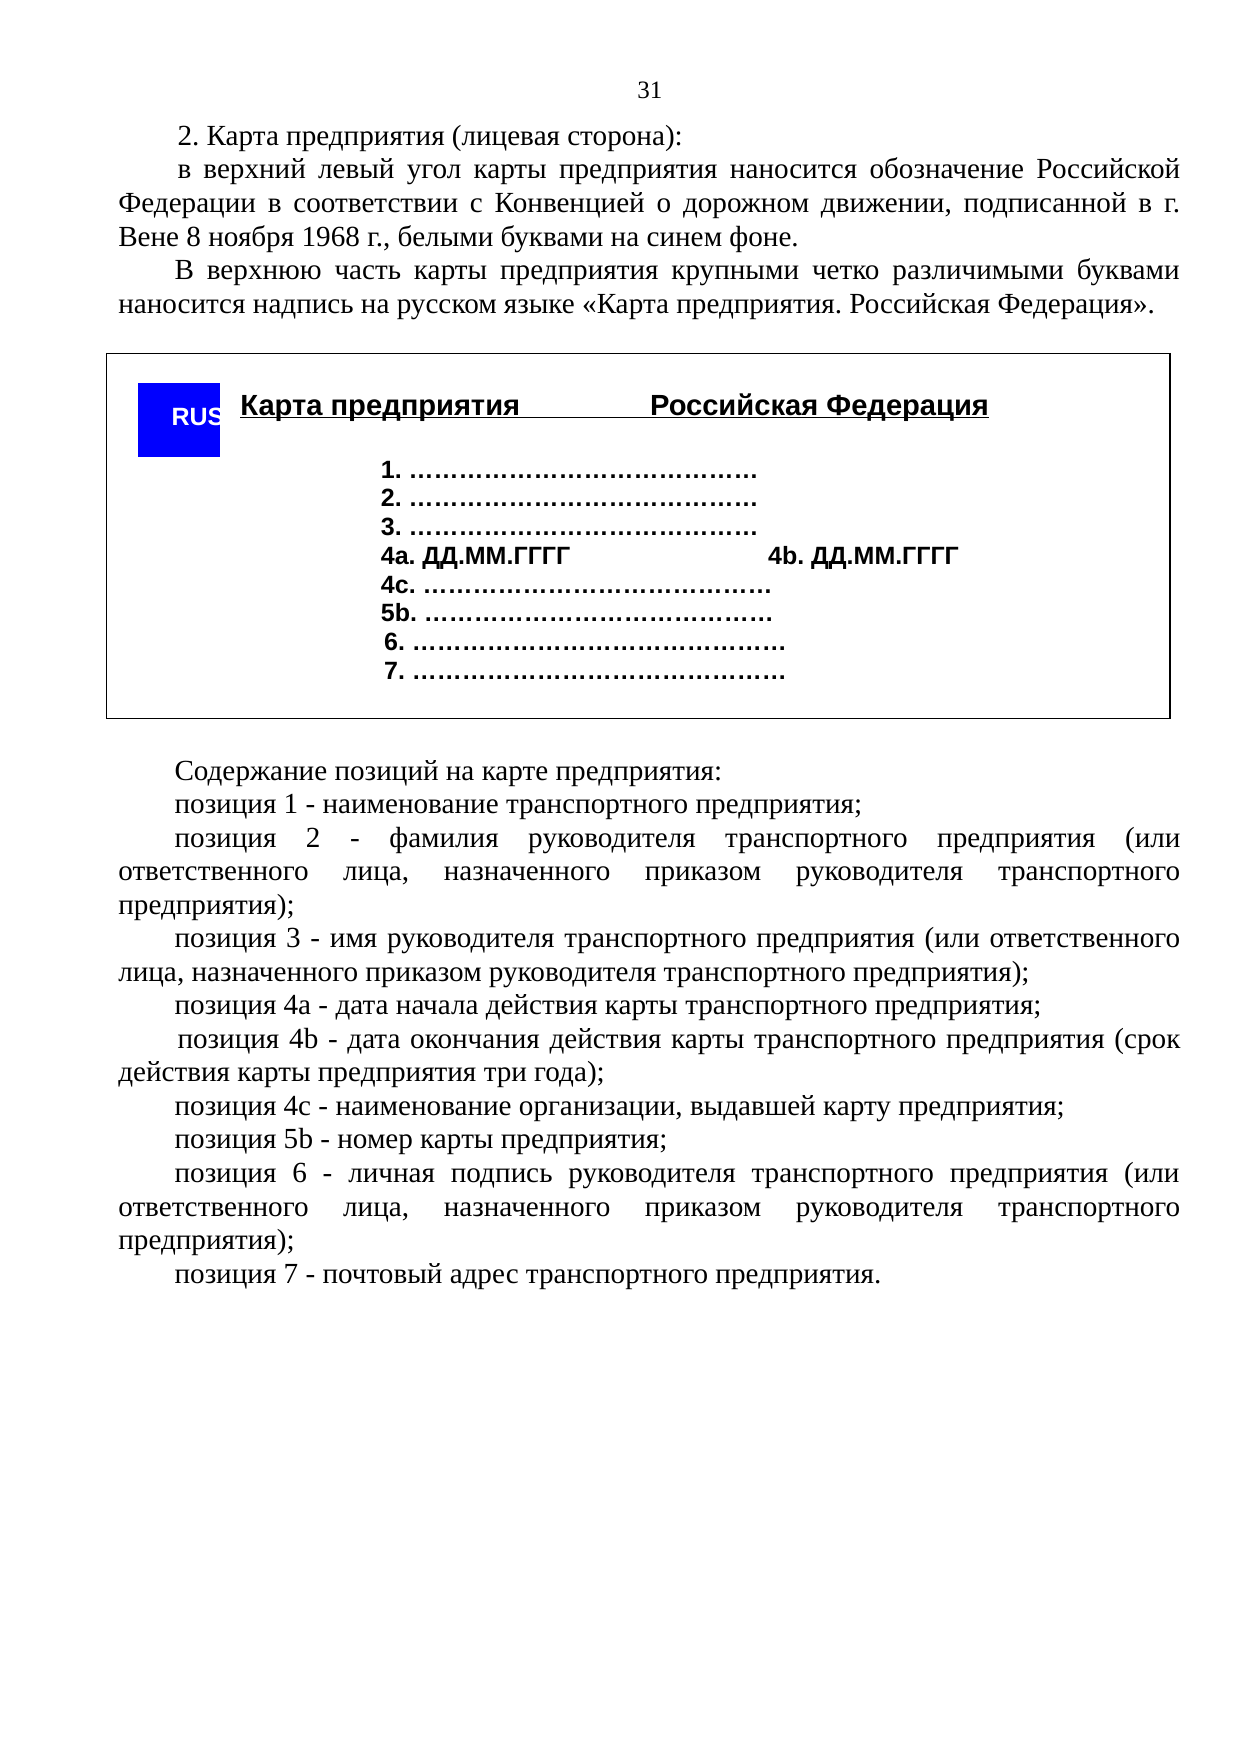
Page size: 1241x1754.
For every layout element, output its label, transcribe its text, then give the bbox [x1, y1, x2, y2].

table_header Карта предприятия Российская Федерация 1. …………………………………… 2. …………………………………… 3. …………………………………… 4а. ДД.ММ.ГГГГ 4b. ДД.ММ.ГГГГ 4c. …………………………………… 5b. …………………………………… 6. ……………………………………… 7. ……………………………………… [107, 354, 1169, 718]
text позиция 3 - имя руководителя транспортного предприятия (или ответственного лица, назначенного приказом руководителя транспортного предприятия); [118, 920, 1181, 987]
text позиция 5b - номер карты предприятия; [118, 1122, 1181, 1155]
text 2. Карта предприятия (лицевая сторона): [118, 118, 1181, 152]
text позиция 4b - дата окончания действия карты транспортного предприятия (срок действия карты предприятия три года); [118, 1021, 1181, 1088]
text позиция 2 - фамилия руководителя транспортного предприятия (или ответственного лица, назначенного приказом руководителя транспортного предприятия); [118, 820, 1181, 920]
text в верхний левый угол карты предприятия наносится обозначение Российской Федерации в соответствии с Конвенцией о дорожном движении, подписанной в г. Вене 8 ноября 1968 г., белыми буквами на синем фоне. [118, 152, 1181, 252]
text позиция 6 - личная подпись руководителя транспортного предприятия (или ответственного лица, назначенного приказом руководителя транспортного предприятия); [118, 1155, 1181, 1256]
text В верхнюю часть карты предприятия крупными четко различимыми буквами наносится надпись на русском языке «Карта предприятия. Российская Федерация». [118, 252, 1181, 319]
text позиция 4а - дата начала действия карты транспортного предприятия; [118, 987, 1181, 1021]
text позиция 1 - наименование транспортного предприятия; [118, 786, 1181, 820]
text Содержание позиций на карте предприятия: [118, 753, 1181, 786]
text позиция 7 - почтовый адрес транспортного предприятия. [118, 1256, 1181, 1289]
text позиция 4с - наименование организации, выдавшей карту предприятия; [118, 1088, 1181, 1122]
